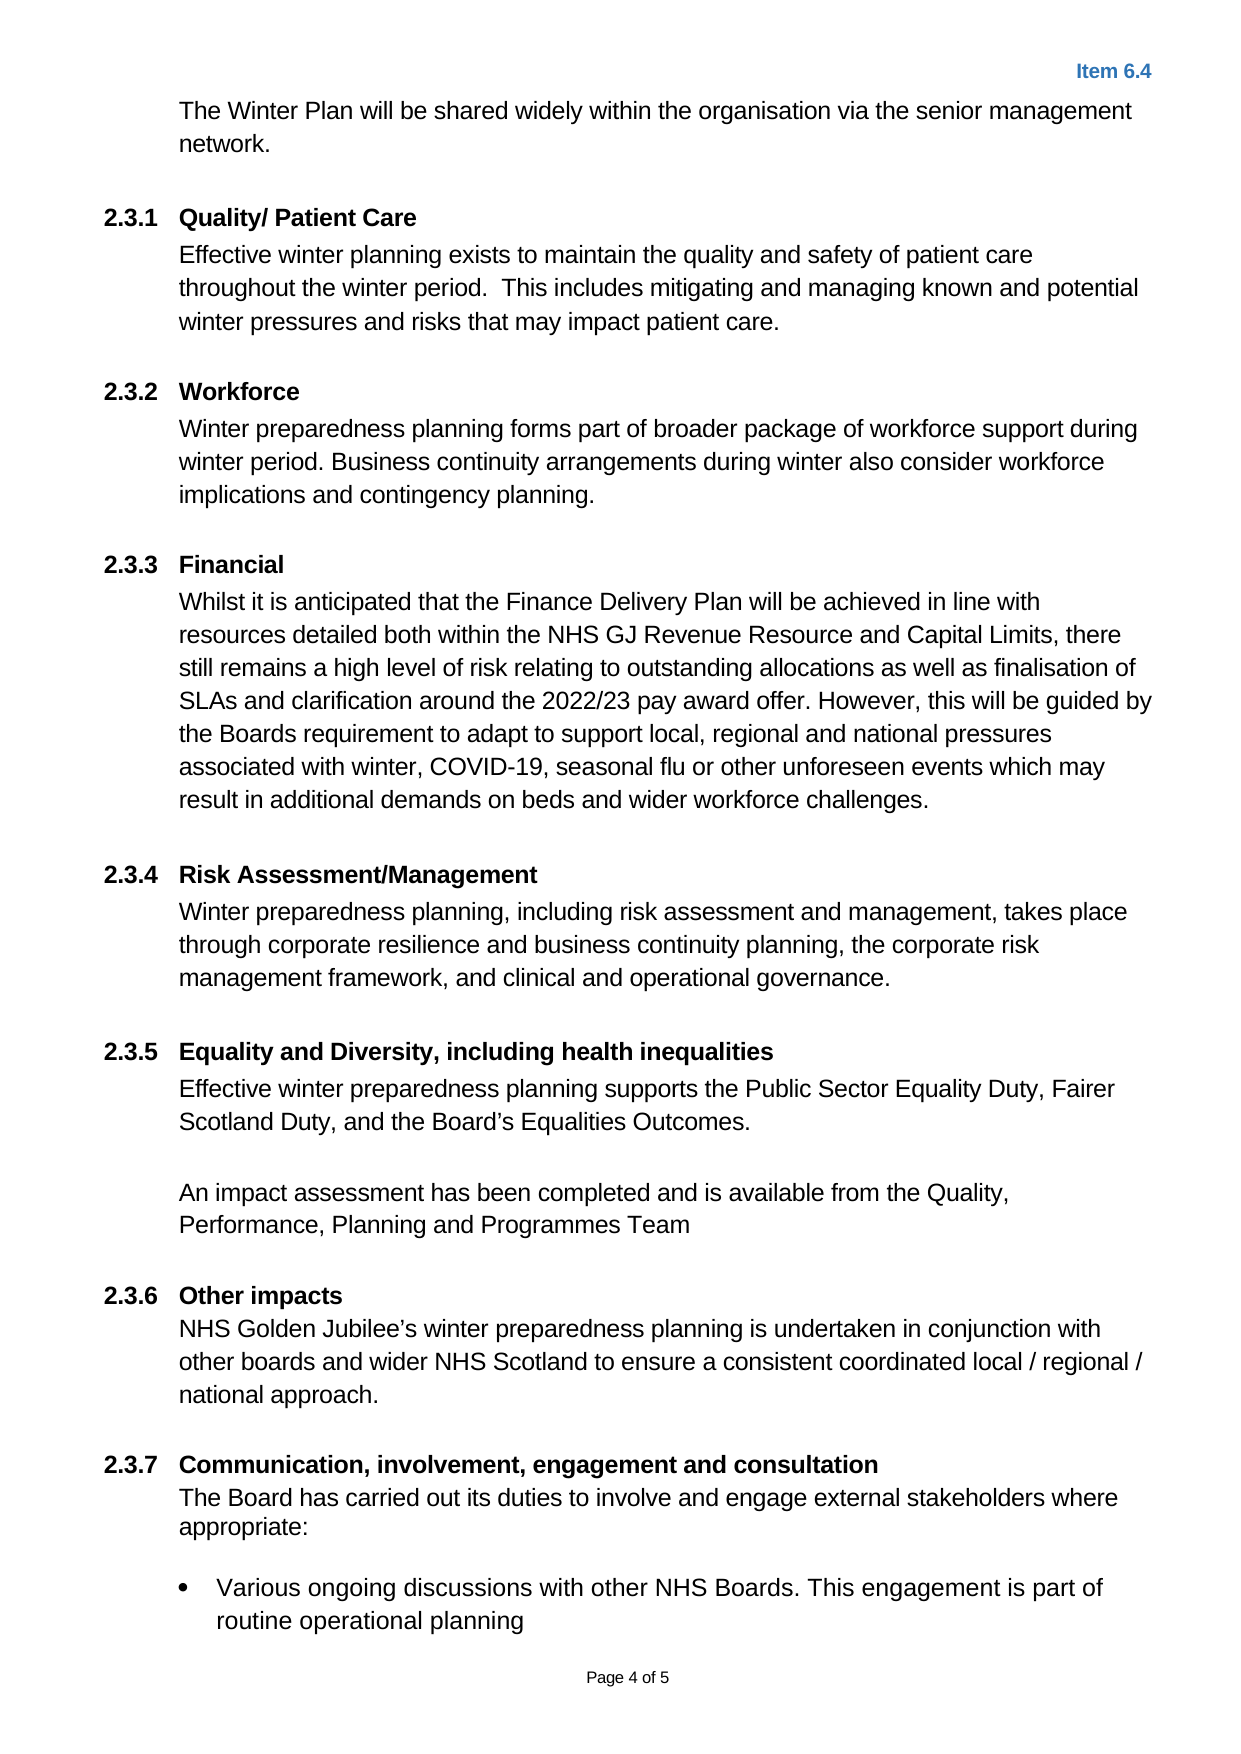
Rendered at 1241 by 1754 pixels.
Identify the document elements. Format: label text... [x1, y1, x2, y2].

subtitle 2.3.5 Equality and Diversity, including health inequalities [103, 1037, 1152, 1066]
text Effective winter preparedness planning supports the Public Sector Equality Duty, Fairer Scotland Duty, and the Board’s Equalities Outcomes. [178, 1074, 1152, 1136]
subtitle 2.3.3 Financial [103, 550, 1152, 579]
list Various ongoing discussions with other NHS Boards. This engagement is part of routine operational planning [178, 1573, 1152, 1635]
subtitle The Board has carried out its duties to involve and engage external stakeholders where appropriate: [178, 1483, 1152, 1540]
text NHS Golden Jubilee’s winter preparedness planning is undertaken in conjunction with other boards and wider NHS Scotland to ensure a consistent coordinated local / regional / national approach. [178, 1314, 1152, 1408]
subtitle 2.3.2 Workforce [103, 377, 1152, 405]
text Whilst it is anticipated that the Finance Delivery Plan will be achieved in line with resources detailed both within the NHS GJ Revenue Resource and Capital Limits, there still remains a high level of risk relating to outstanding allocations as well as finalisation of SLAs and clarification around the 2022/23 pay award offer. However, this will be guided by the Boards requirement to adapt to support local, regional and national pressures associated with winter, COVID-19, seasonal flu or other unforeseen events which may result in additional demands on beds and wider workforce challenges. [178, 587, 1152, 814]
text Winter preparedness planning, including risk assessment and management, takes place through corporate resilience and business continuity planning, the corporate risk management framework, and clinical and operational governance. [178, 897, 1152, 992]
text An impact assessment has been completed and is available from the Quality, Performance, Planning and Programmes Team [178, 1177, 1152, 1272]
subtitle 2.3.6 Other impacts [103, 1281, 1152, 1309]
text Effective winter planning exists to maintain the quality and safety of patient care throughout the winter period. This includes mitigating and managing known and potential winter pressures and risks that may impact patient care. [178, 240, 1152, 335]
text The Winter Plan will be shared widely within the organisation via the senior management network. [178, 96, 1152, 158]
subtitle 2.3.1 Quality/ Patient Care [103, 203, 1152, 232]
text Winter preparedness planning forms part of broader package of workforce support during winter period. Business continuity arrangements during winter also consider workforce implications and contingency planning. [178, 414, 1152, 508]
subtitle 2.3.4 Risk Assessment/Management [103, 859, 1152, 888]
subtitle Communication, involvement, engagement and consultation [103, 1450, 1152, 1478]
